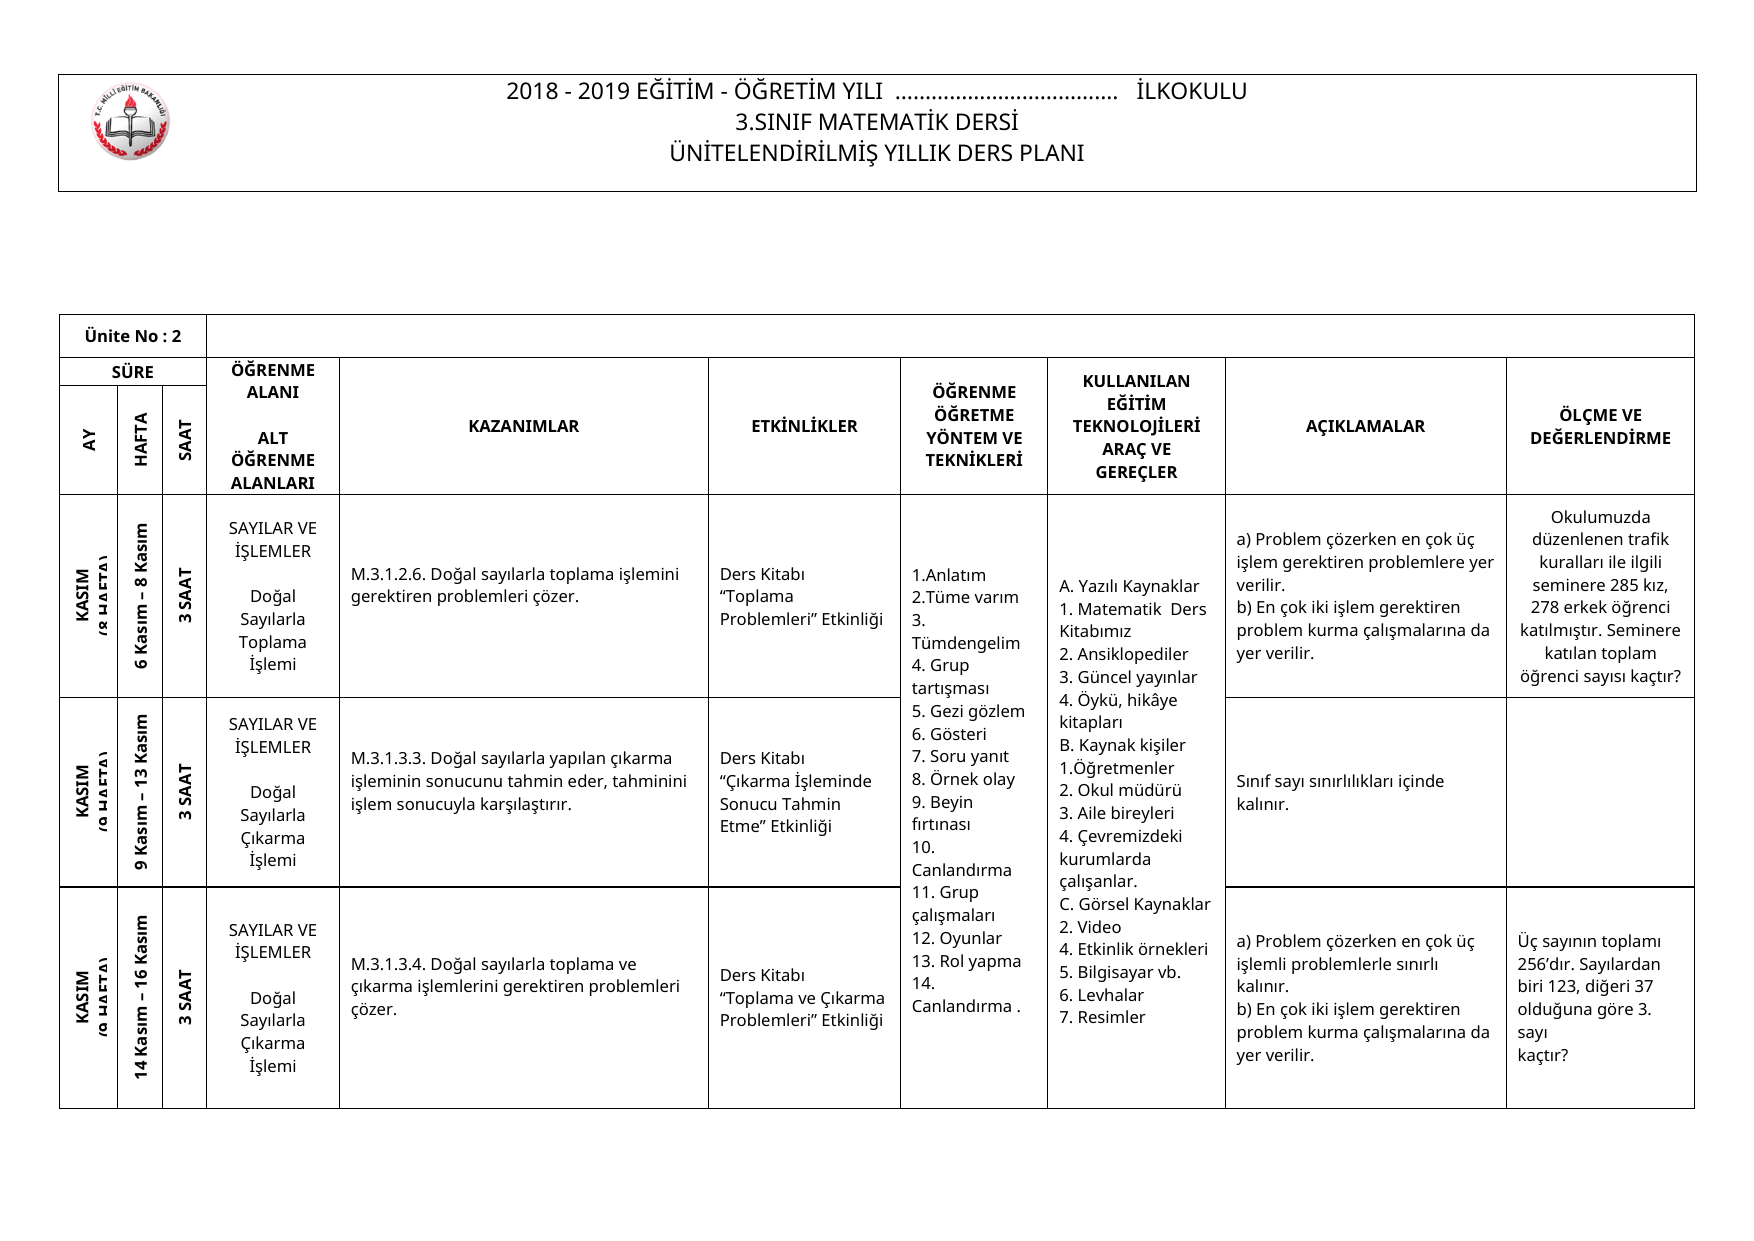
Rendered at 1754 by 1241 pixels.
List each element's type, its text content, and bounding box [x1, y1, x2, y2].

table_cell SAYILAR VE İŞLEMLER Doğal Sayılarla Çıkarma İşlemi [207, 888, 339, 1108]
table_cell ÖLÇME VE DEĞERLENDİRME [1507, 358, 1694, 494]
table_cell Okulumuzda düzenlenen trafik kuralları ile ilgili seminere 285 kız, 278 erkek öğrenci katılmıştır. Seminere katılan toplam öğrenci sayısı kaçtır? [1507, 495, 1694, 697]
table_cell SAAT [163, 386, 206, 494]
table_cell KASIM (9.HAFTA) [60, 698, 117, 886]
table_cell Ders Kitabı “Çıkarma İşleminde Sonucu Tahmin Etme” Etkinliği [709, 698, 900, 886]
table_cell Ders Kitabı “Toplama ve Çıkarma Problemleri” Etkinliği [709, 888, 900, 1108]
table_cell SAYILAR VE İŞLEMLER Doğal Sayılarla Toplama İşlemi [207, 495, 339, 697]
table_cell Üç sayının toplamı 256’dır. Sayılardan biri 123, diğeri 37 olduğuna göre 3. sayı kaçtır? [1507, 888, 1694, 1108]
table_cell HAFTA [118, 386, 162, 494]
table_cell AÇIKLAMALAR [1226, 358, 1506, 494]
table_cell M.3.1.2.6. Doğal sayılarla toplama işlemini gerektiren problemleri çözer. [340, 495, 708, 697]
table_cell KASIM (9.HAFTA) [60, 888, 117, 1108]
table_cell 3 SAAT [163, 888, 206, 1108]
table_cell Sınıf sayı sınırlılıkları içinde kalınır. [1226, 698, 1506, 886]
table_cell SÜRE [60, 358, 206, 385]
table_cell 9 Kasım – 13 Kasım [118, 698, 162, 886]
table_cell AY [60, 386, 117, 494]
table_cell 14 Kasım – 16 Kasım [118, 888, 162, 1108]
table_cell SAYILAR VE İŞLEMLER Doğal Sayılarla Çıkarma İşlemi [207, 698, 339, 886]
table_cell ETKİNLİKLER [709, 358, 900, 494]
table_cell 3 SAAT [163, 495, 206, 697]
table_cell A. Yazılı Kaynaklar 1. Matematik Ders Kitabımız 2. Ansiklopediler 3. Güncel yayınlar 4. Öykü, hikâye kitapları B. Kaynak kişiler 1.Öğretmenler 2. Okul müdürü 3. Aile bireyleri 4. Çevremizdeki kurumlarda çalışanlar. C. Görsel Kaynaklar 2. Video 4. Etkinlik örnekleri 5. Bilgisayar vb. 6. Levhalar 7. Resimler [1048, 495, 1225, 1108]
picture [85, 77, 175, 167]
table_cell 3 SAAT [163, 698, 206, 886]
table_cell a) Problem çözerken en çok üç işlem gerektiren problemlere yer verilir. b) En çok iki işlem gerektiren problem kurma çalışmalarına da yer verilir. [1226, 495, 1506, 697]
table_cell KASIM (8.HAFTA) [60, 495, 117, 697]
table_cell KULLANILAN EĞİTİM TEKNOLOJİLERİ ARAÇ VE GEREÇLER [1048, 358, 1225, 494]
table_cell Ders Kitabı “Toplama Problemleri” Etkinliği [709, 495, 900, 697]
table_cell 6 Kasım – 8 Kasım [118, 495, 162, 697]
table_cell ÖĞRENME ÖĞRETME YÖNTEM VE TEKNİKLERİ [901, 358, 1047, 494]
table_cell 1.Anlatım 2.Tüme varım 3. Tümdengelim 4. Grup tartışması 5. Gezi gözlem 6. Gösteri 7. Soru yanıt 8. Örnek olay 9. Beyin fırtınası 10. Canlandırma 11. Grup çalışmaları 12. Oyunlar 13. Rol yapma 14. Canlandırma . [901, 495, 1047, 1108]
table_cell M.3.1.3.3. Doğal sayılarla yapılan çıkarma işleminin sonucunu tahmin eder, tahminini işlem sonucuyla karşılaştırır. [340, 698, 708, 886]
table_cell M.3.1.3.4. Doğal sayılarla toplama ve çıkarma işlemlerini gerektiren problemleri çözer. [340, 888, 708, 1108]
table_header [207, 315, 1694, 357]
table_header Ünite No : 2 [60, 315, 206, 357]
table_cell a) Problem çözerken en çok üç işlemli problemlerle sınırlı kalınır. b) En çok iki işlem gerektiren problem kurma çalışmalarına da yer verilir. [1226, 888, 1506, 1108]
table_cell KAZANIMLAR [340, 358, 708, 494]
table_cell ÖĞRENME ALANI ALT ÖĞRENME ALANLARI [207, 358, 339, 494]
table_cell [1507, 698, 1694, 886]
